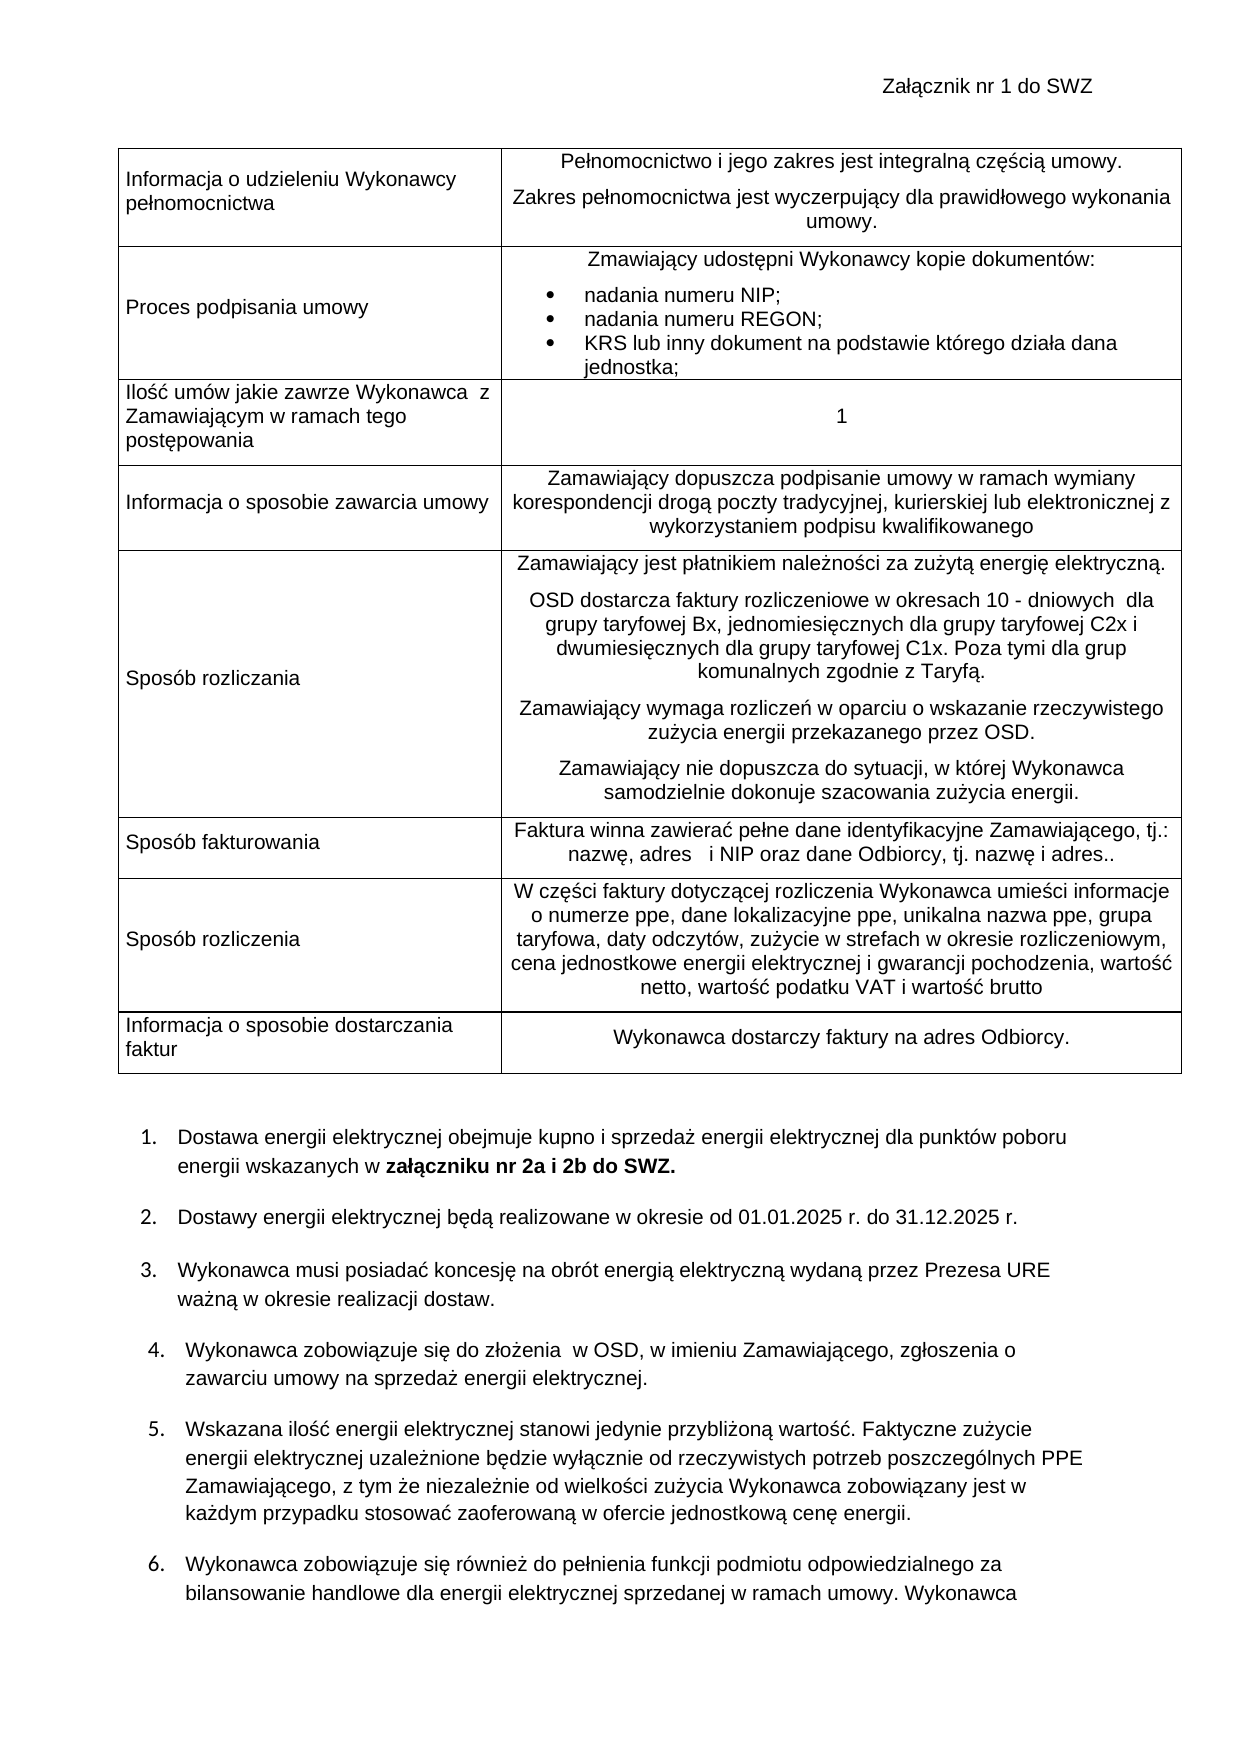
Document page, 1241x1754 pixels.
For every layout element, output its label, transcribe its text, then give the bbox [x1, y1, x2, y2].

table_cell Sposób rozliczania [119, 551, 501, 817]
list Wykonawca musi posiadać koncesję na obrót energią elektryczną wydaną przez Prezesa URE ważną w okresie realizacji dostaw. [140, 1255, 1093, 1310]
table_cell Zmawiający udostępni Wykonawcy kopie dokumentów: nadania numeru NIP; nadania numeru REGON; KRS lub inny dokument na podstawie którego działa dana jednostka; [502, 247, 1181, 379]
table_cell Proces podpisania umowy [119, 247, 501, 379]
table_cell Ilość umów jakie zawrze Wykonawca z Zamawiającym w ramach tego postępowania [119, 380, 501, 464]
table_cell Pełnomocnictwo i jego zakres jest integralną częścią umowy. Zakres pełnomocnictwa jest wyczerpujący dla prawidłowego wykonania umowy. [502, 149, 1181, 246]
list Wykonawca zobowiązuje się do złożenia w OSD, w imieniu Zamawiającego, zgłoszenia o zawarciu umowy na sprzedaż energii elektrycznej. [148, 1335, 1093, 1390]
table_cell Wykonawca dostarczy faktury na adres Odbiorcy. [502, 1013, 1181, 1073]
list Dostawy energii elektrycznej będą realizowane w okresie od 01.01.2025 r. do 31.12.2025 r. [140, 1202, 1093, 1230]
table_cell Zamawiający jest płatnikiem należności za zużytą energię elektryczną. OSD dostarcza faktury rozliczeniowe w okresach 10 - dniowych dla grupy taryfowej Bx, jednomiesięcznych dla grupy taryfowej C2x i dwumiesięcznych dla grupy taryfowej C1x. Poza tymi dla grup komunalnych zgodnie z Taryfą. Zamawiający wymaga rozliczeń w oparciu o wskazanie rzeczywistego zużycia energii przekazanego przez OSD. Zamawiający nie dopuszcza do sytuacji, w której Wykonawca samodzielnie dokonuje szacowania zużycia energii. [502, 551, 1181, 817]
table_cell Informacja o sposobie zawarcia umowy [119, 466, 501, 550]
table_cell 1 [502, 380, 1181, 464]
table_cell Sposób rozliczenia [119, 879, 501, 1011]
table_cell Sposób fakturowania [119, 818, 501, 878]
list Dostawa energii elektrycznej obejmuje kupno i sprzedaż energii elektrycznej dla punktów poboru energii wskazanych w załączniku nr 2a i 2b do SWZ. [140, 1122, 1093, 1177]
table_cell Informacja o udzieleniu Wykonawcy pełnomocnictwa [119, 149, 501, 246]
table_cell Informacja o sposobie dostarczania faktur [119, 1013, 501, 1073]
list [148, 1549, 1093, 1605]
table_cell W części faktury dotyczącej rozliczenia Wykonawca umieści informacje o numerze ppe, dane lokalizacyjne ppe, unikalna nazwa ppe, grupa taryfowa, daty odczytów, zużycie w strefach w okresie rozliczeniowym, cena jednostkowe energii elektrycznej i gwarancji pochodzenia, wartość netto, wartość podatku VAT i wartość brutto [502, 879, 1181, 1011]
table_cell Faktura winna zawierać pełne dane identyfikacyjne Zamawiającego, tj.: nazwę, adres i NIP oraz dane Odbiorcy, tj. nazwę i adres.. [502, 818, 1181, 878]
table_cell Zamawiający dopuszcza podpisanie umowy w ramach wymiany korespondencji drogą poczty tradycyjnej, kurierskiej lub elektronicznej z wykorzystaniem podpisu kwalifikowanego [502, 466, 1181, 550]
list Wskazana ilość energii elektrycznej stanowi jedynie przybliżoną wartość. Faktyczne zużycie energii elektrycznej uzależnione będzie wyłącznie od rzeczywistych potrzeb poszczególnych PPE Zamawiającego, z tym że niezależnie od wielkości zużycia Wykonawca zobowiązany jest w każdym przypadku stosować zaoferowaną w ofercie jednostkową cenę energii. [148, 1414, 1093, 1525]
